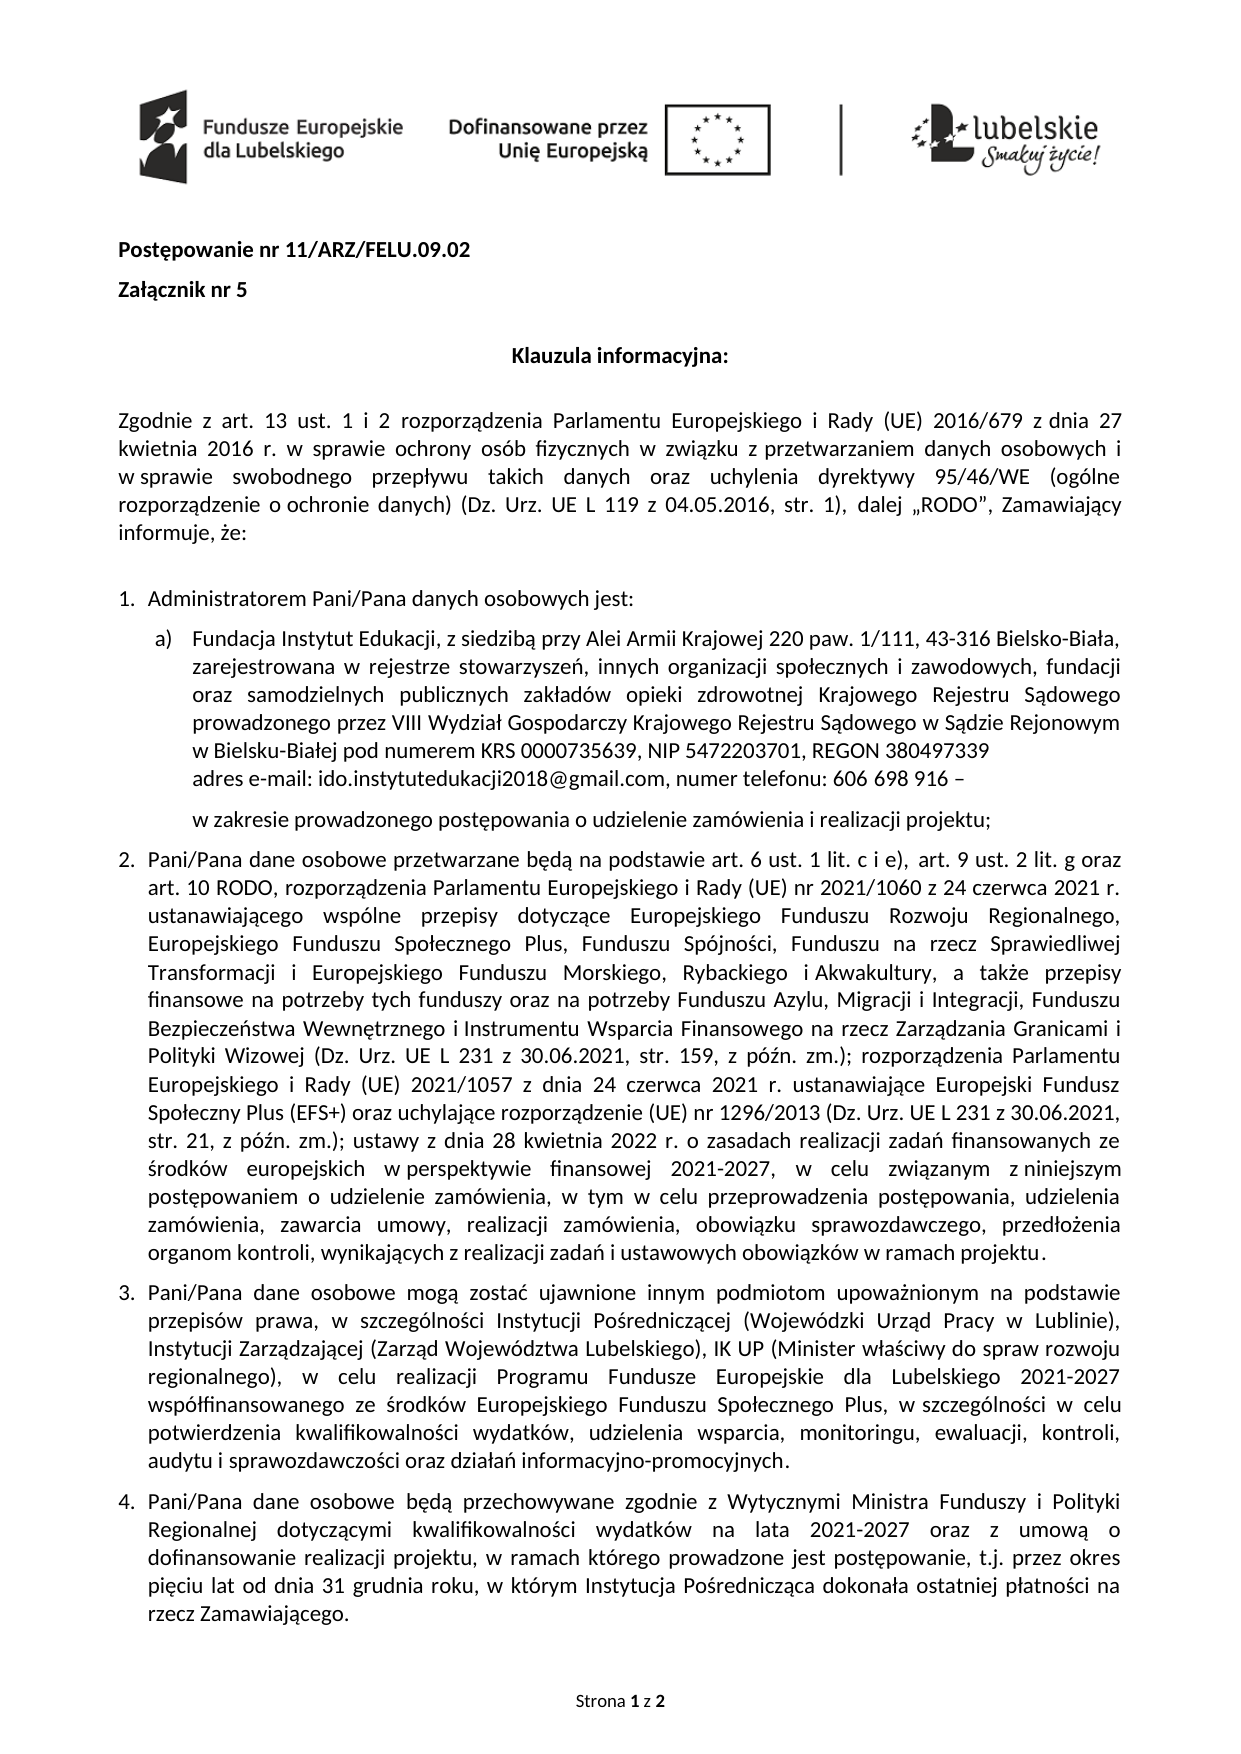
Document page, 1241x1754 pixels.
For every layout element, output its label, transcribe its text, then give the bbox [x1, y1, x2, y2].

list Fundacja Instytut Edukacji, z siedzibą przy Alei Armii Krajowej 220 paw. 1/111, 43-316 Bielsko-Biała, zarejestrowana w rejestrze stowarzyszeń, innych organizacji społecznych i zawodowych, fundacji oraz samodzielnych publicznych zakładów opieki zdrowotnej Krajowego Rejestru Sądowego prowadzonego przez VIII Wydział Gospodarczy Krajowego Rejestru Sądowego w Sądzie Rejonowym w Bielsku-Białej pod numerem KRS 0000735639, NIP 5472203701, REGON 380497339 [154, 624, 1122, 764]
list w zakresie prowadzonego postępowania o udzielenie zamówienia i realizacji projektu; [192, 805, 1122, 833]
text Załącznik nr 5 [118, 275, 1122, 303]
text Postępowanie nr 11/ARZ/FELU.09.02 [118, 235, 1122, 263]
list Pani/Pana dane osobowe przetwarzane będą na podstawie art. 6 ust. 1 lit. c i e), art. 9 ust. 2 lit. g oraz art. 10 RODO, rozporządzenia Parlamentu Europejskiego i Rady (UE) nr 2021/1060 z 24 czerwca 2021 r. ustanawiającego wspólne przepisy dotyczące Europejskiego Funduszu Rozwoju Regionalnego, Europejskiego Funduszu Społecznego Plus, Funduszu Spójności, Funduszu na rzecz Sprawiedliwej Transformacji i Europejskiego Funduszu Morskiego, Rybackiego i Akwakultury, a także przepisy finansowe na potrzeby tych funduszy oraz na potrzeby Funduszu Azylu, Migracji i Integracji, Funduszu Bezpieczeństwa Wewnętrznego i Instrumentu Wsparcia Finansowego na rzecz Zarządzania Granicami i Polityki Wizowej (Dz. Urz. UE L 231 z 30.06.2021, str. 159, z późn. zm.); rozporządzenia Parlamentu Europejskiego i Rady (UE) 2021/1057 z dnia 24 czerwca 2021 r. ustanawiające Europejski Fundusz Społeczny Plus (EFS+) oraz uchylające rozporządzenie (UE) nr 1296/2013 (Dz. Urz. UE L 231 z 30.06.2021, str. 21, z późn. zm.); ustawy z dnia 28 kwietnia 2022 r. o zasadach realizacji zadań finansowanych ze środków europejskich w perspektywie finansowej 2021-2027, w celu związanym z niniejszym postępowaniem o udzielenie zamówienia, w tym w celu przeprowadzenia postępowania, udzielenia zamówienia, zawarcia umowy, realizacji zamówienia, obowiązku sprawozdawczego, przedłożenia organom kontroli, wynikających z realizacji zadań i ustawowych obowiązków w ramach projektu. [118, 846, 1122, 1266]
list Administratorem Pani/Pana danych osobowych jest: [118, 584, 1122, 612]
text Zgodnie z art. 13 ust. 1 i 2 rozporządzenia Parlamentu Europejskiego i Rady (UE) 2016/679 z dnia 27 kwietnia 2016 r. w sprawie ochrony osób fizycznych w związku z przetwarzaniem danych osobowych i w sprawie swobodnego przepływu takich danych oraz uchylenia dyrektywy 95/46/WE (ogólne rozporządzenie o ochronie danych) (Dz. Urz. UE L 119 z 04.05.2016, str. 1), dalej „RODO”, Zamawiający informuje, że: [118, 406, 1122, 546]
list adres e-mail: ido.instytutedukacji2018@gmail.com, numer telefonu: 606 698 916 – [192, 764, 1122, 792]
text Klauzula informacyjna: [118, 341, 1122, 369]
list Pani/Pana dane osobowe mogą zostać ujawnione innym podmiotom upoważnionym na podstawie przepisów prawa, w szczególności Instytucji Pośredniczącej (Wojewódzki Urząd Pracy w Lublinie), Instytucji Zarządzającej (Zarząd Województwa Lubelskiego), IK UP (Minister właściwy do spraw rozwoju regionalnego), w celu realizacji Programu Fundusze Europejskie dla Lubelskiego 2021-2027 współfinansowanego ze środków Europejskiego Funduszu Społecznego Plus, w szczególności w celu potwierdzenia kwalifikowalności wydatków, udzielenia wsparcia, monitoringu, ewaluacji, kontroli, audytu i sprawozdawczości oraz działań informacyjno-promocyjnych. [118, 1278, 1122, 1474]
list Pani/Pana dane osobowe będą przechowywane zgodnie z Wytycznymi Ministra Funduszy i Polityki Regionalnej dotyczącymi kwalifikowalności wydatków na lata 2021-2027 oraz z umową o dofinansowanie realizacji projektu, w ramach którego prowadzone jest postępowanie, t.j. przez okres pięciu lat od dnia 31 grudnia roku, w którym Instytucja Pośrednicząca dokonała ostatniej płatności na rzecz Zamawiającego. [118, 1487, 1122, 1627]
picture [118, 69, 1123, 207]
